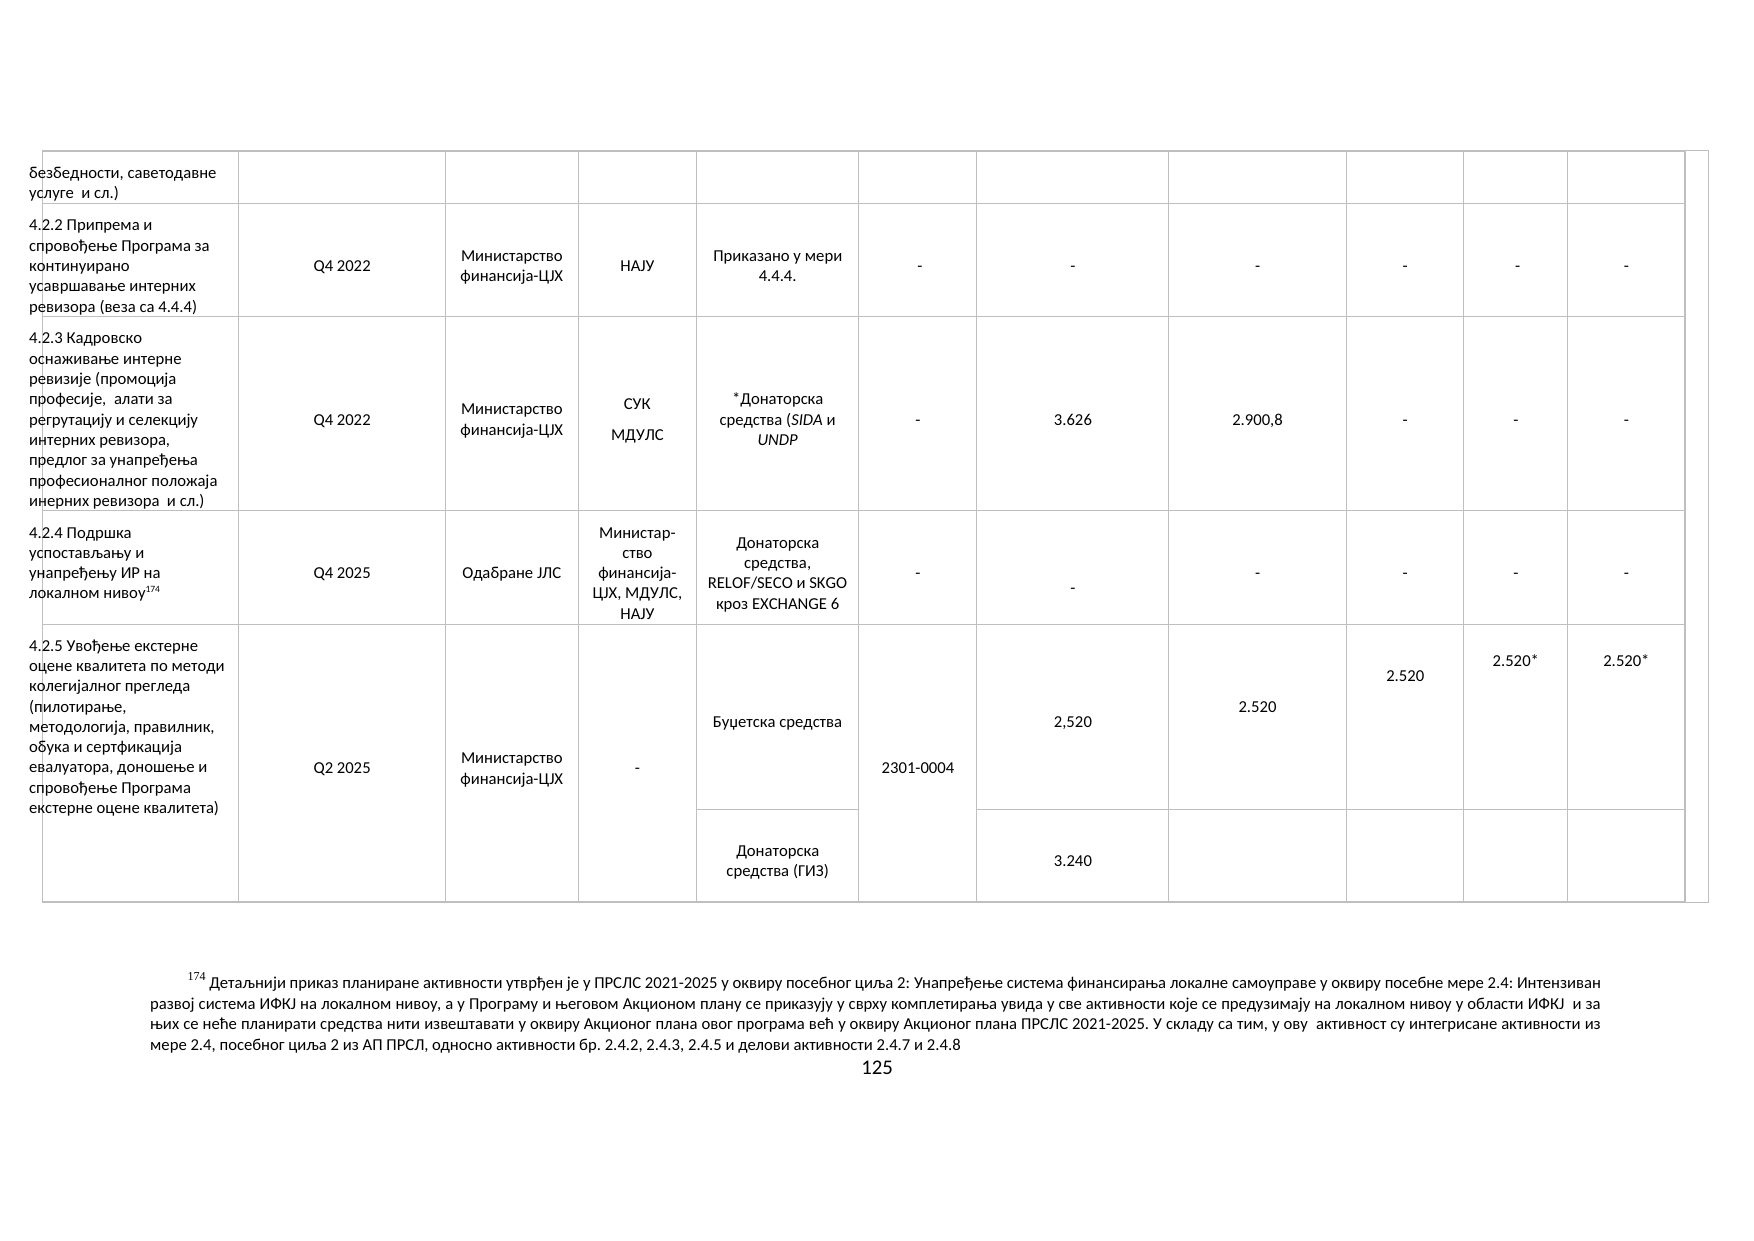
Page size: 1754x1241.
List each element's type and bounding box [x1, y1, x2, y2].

table_cell [977, 317, 1168, 510]
table_cell [446, 511, 578, 624]
table_cell [43, 511, 238, 624]
table_cell [1568, 317, 1684, 510]
table_cell [1169, 625, 1346, 809]
table_cell [43, 317, 238, 510]
table_cell [43, 204, 238, 316]
table_cell [446, 152, 578, 203]
table_cell [1464, 810, 1567, 901]
table_cell [1686, 151, 1708, 902]
table_cell [579, 152, 696, 203]
table_cell [1464, 152, 1567, 203]
table_cell [1347, 511, 1463, 624]
table_cell [239, 511, 445, 624]
table_cell [1347, 152, 1463, 203]
table_cell [1464, 317, 1567, 510]
table_cell [1169, 152, 1346, 203]
table_cell [1169, 511, 1346, 624]
table_cell [239, 152, 445, 203]
table_cell [977, 810, 1168, 901]
table_cell [1568, 511, 1684, 624]
table_cell [1568, 625, 1684, 809]
table_cell [859, 625, 976, 901]
table_cell [579, 204, 696, 316]
table_cell [239, 625, 445, 901]
table_cell [1464, 204, 1567, 316]
table_cell [697, 204, 858, 316]
table_cell [697, 317, 858, 510]
table_cell [1347, 204, 1463, 316]
table_cell [446, 625, 578, 901]
table_cell [697, 625, 858, 809]
table_cell [1568, 810, 1684, 901]
table_cell [697, 810, 858, 901]
table_cell [859, 317, 976, 510]
table_cell [1464, 511, 1567, 624]
table_cell [1169, 204, 1346, 316]
table_cell [446, 204, 578, 316]
table_cell [859, 511, 976, 624]
table_cell [1347, 317, 1463, 510]
table_cell [1169, 317, 1346, 510]
table_cell [1568, 152, 1684, 203]
table_cell [1347, 625, 1463, 809]
table_cell [239, 317, 445, 510]
table_cell [697, 511, 858, 624]
table_cell [1464, 625, 1567, 809]
table_cell [977, 152, 1168, 203]
table_cell [1169, 810, 1346, 901]
table_cell [977, 204, 1168, 316]
table_cell [697, 152, 858, 203]
table_cell [43, 625, 238, 901]
table_cell [977, 511, 1168, 624]
table_cell [579, 511, 696, 624]
table_cell [43, 152, 238, 203]
table_cell [579, 625, 696, 901]
table_cell [239, 204, 445, 316]
table_cell [977, 625, 1168, 809]
table_cell [1347, 810, 1463, 901]
table_cell [1568, 204, 1684, 316]
table_cell [446, 317, 578, 510]
table_cell [579, 317, 696, 510]
